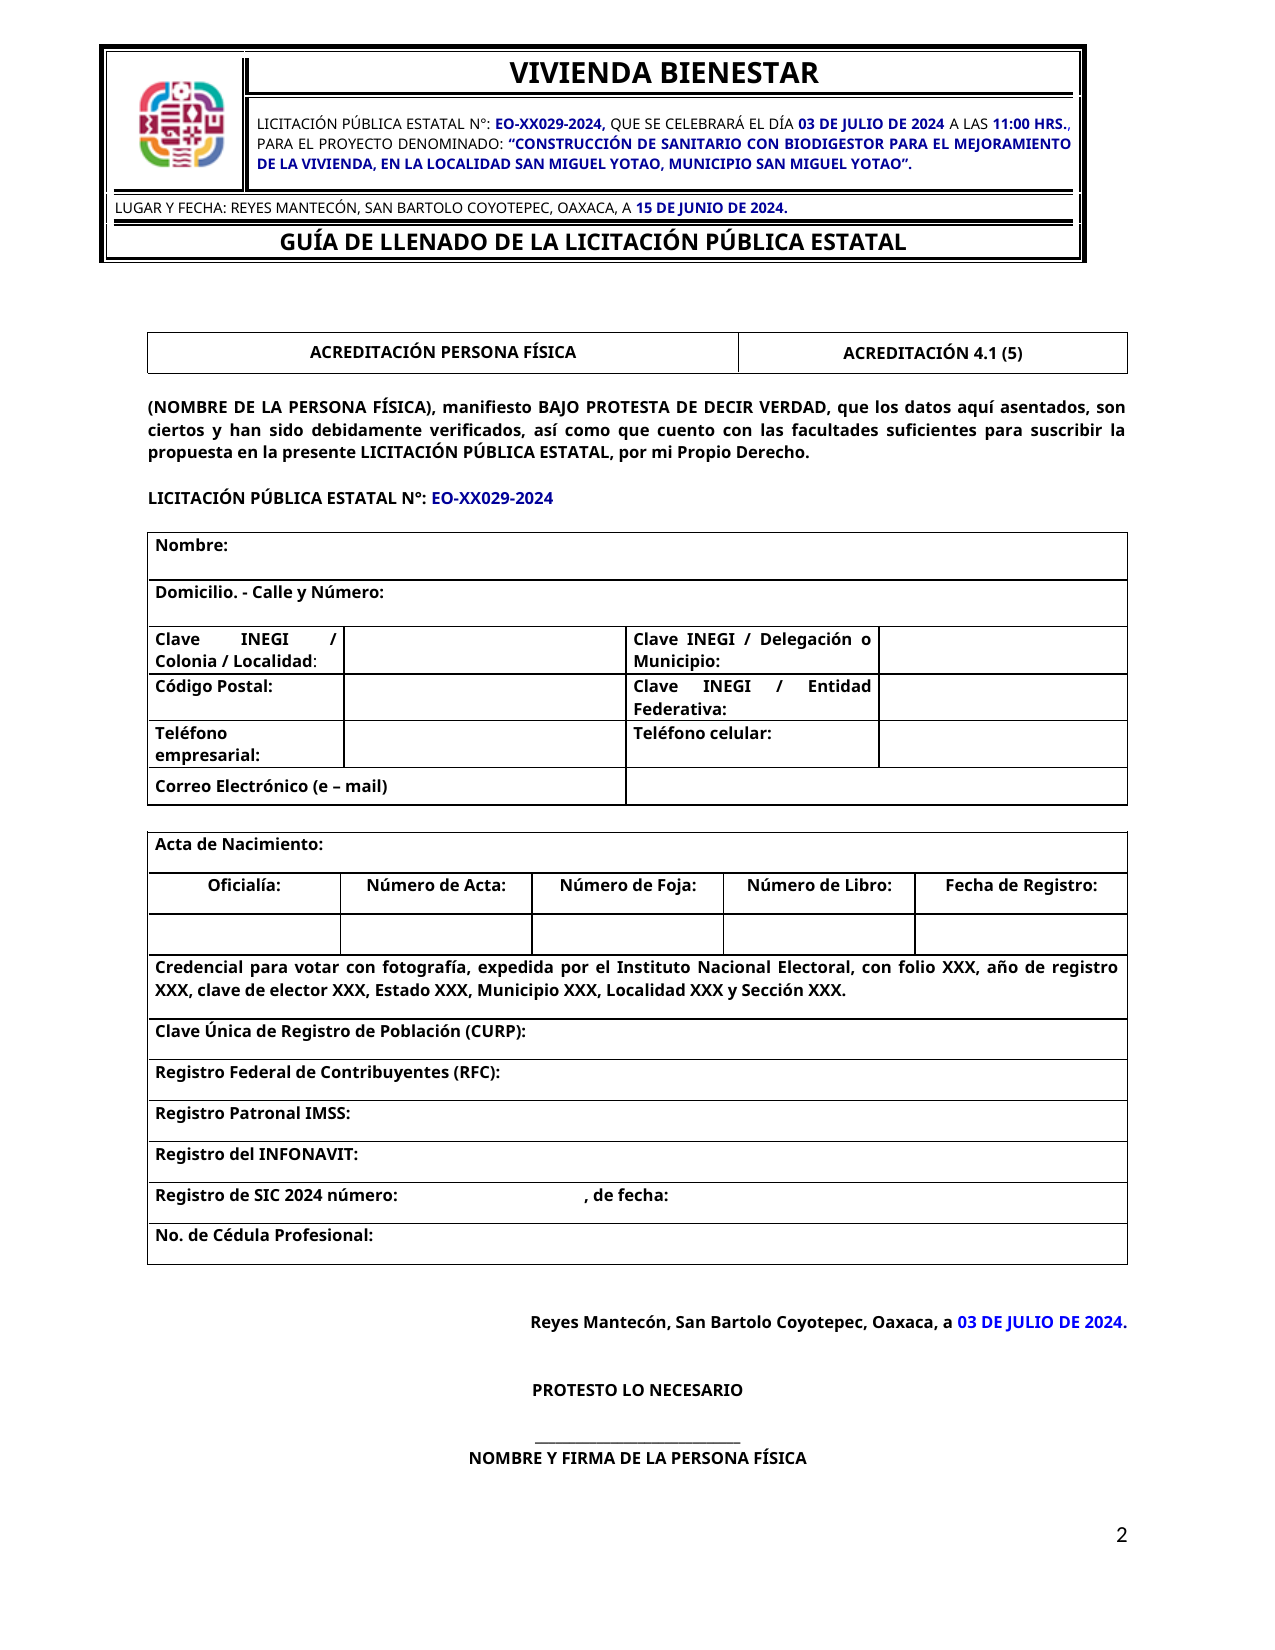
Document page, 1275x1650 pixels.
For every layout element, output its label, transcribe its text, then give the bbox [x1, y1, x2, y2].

table_cell Registro del INFONAVIT: [148, 1142, 1127, 1182]
table_cell Clave INEGI / Entidad Federativa: [627, 675, 878, 720]
table_header Nombre: [148, 533, 1127, 579]
table_cell Fecha de Registro: [916, 874, 1127, 913]
table_cell [880, 627, 1127, 673]
table_cell [880, 675, 1127, 720]
table_cell [148, 914, 340, 954]
table_cell Número de Foja: [533, 874, 723, 913]
table_cell [880, 721, 1127, 767]
table_header Acta de Nacimiento: [148, 833, 1127, 872]
table_cell [345, 721, 625, 767]
text NOMBRE Y FIRMA DE LA PERSONA FÍSICA [148, 1447, 1127, 1469]
table_cell Clave Única de Registro de Población (CURP): [148, 1019, 1127, 1059]
table_header ACREDITACIÓN PERSONA FÍSICA [148, 333, 738, 372]
text Reyes Mantecón, San Bartolo Coyotepec, Oaxaca, a 03 DE JULIO DE 2024. [148, 1310, 1127, 1333]
table_cell Clave INEGI / Delegación o Municipio: [627, 627, 878, 673]
table_cell Registro de SIC 2024 número: , de fecha: [148, 1183, 1127, 1222]
table_cell [341, 915, 531, 954]
table_cell [724, 915, 914, 954]
table_cell [627, 768, 1127, 804]
table_cell Domicilio. - Calle y Número: [148, 580, 1127, 626]
picture [128, 73, 235, 173]
text ______________________________ [148, 1424, 1127, 1447]
table_cell Código Postal: [148, 674, 343, 720]
table_cell Número de Acta: [341, 874, 531, 913]
text PROTESTO LO NECESARIO [148, 1378, 1127, 1401]
table_cell [345, 627, 625, 673]
table_cell Clave INEGI / Colonia / Localidad: [148, 627, 343, 673]
table_cell [533, 915, 723, 954]
table_cell Teléfono celular: [627, 721, 878, 767]
table_cell [345, 675, 625, 720]
table_cell Registro Patronal IMSS: [148, 1101, 1127, 1141]
table_cell Credencial para votar con fotografía, expedida por el Instituto Nacional Electoral, con folio XXX, año de registro XXX, clave de elector XXX, Estado XXX, Municipio XXX, Localidad XXX y Sección XXX. [148, 955, 1127, 1018]
text (NOMBRE DE LA PERSONA FÍSICA), manifiesto BAJO PROTESTA DE DECIR VERDAD, que los datos aquí asentados, son ciertos y han sido debidamente verificados, así como que cuento con las facultades suficientes para suscribir la propuesta en la presente LICITACIÓN PÚBLICA ESTATAL, por mi Propio Derecho. [148, 396, 1127, 464]
table_header ACREDITACIÓN 4.1 (5) [739, 333, 1127, 372]
table_cell Oficialía: [148, 873, 340, 913]
table_cell [916, 915, 1127, 954]
table_cell No. de Cédula Profesional: [148, 1224, 1127, 1263]
text LICITACIÓN PÚBLICA ESTATAL N°: EO-XX029-2024 [148, 486, 1127, 509]
table_cell Registro Federal de Contribuyentes (RFC): [148, 1060, 1127, 1100]
table_cell Número de Libro: [724, 874, 914, 913]
table_cell Teléfono empresarial: [148, 721, 343, 767]
table_cell Correo Electrónico (e – mail) [148, 768, 625, 804]
